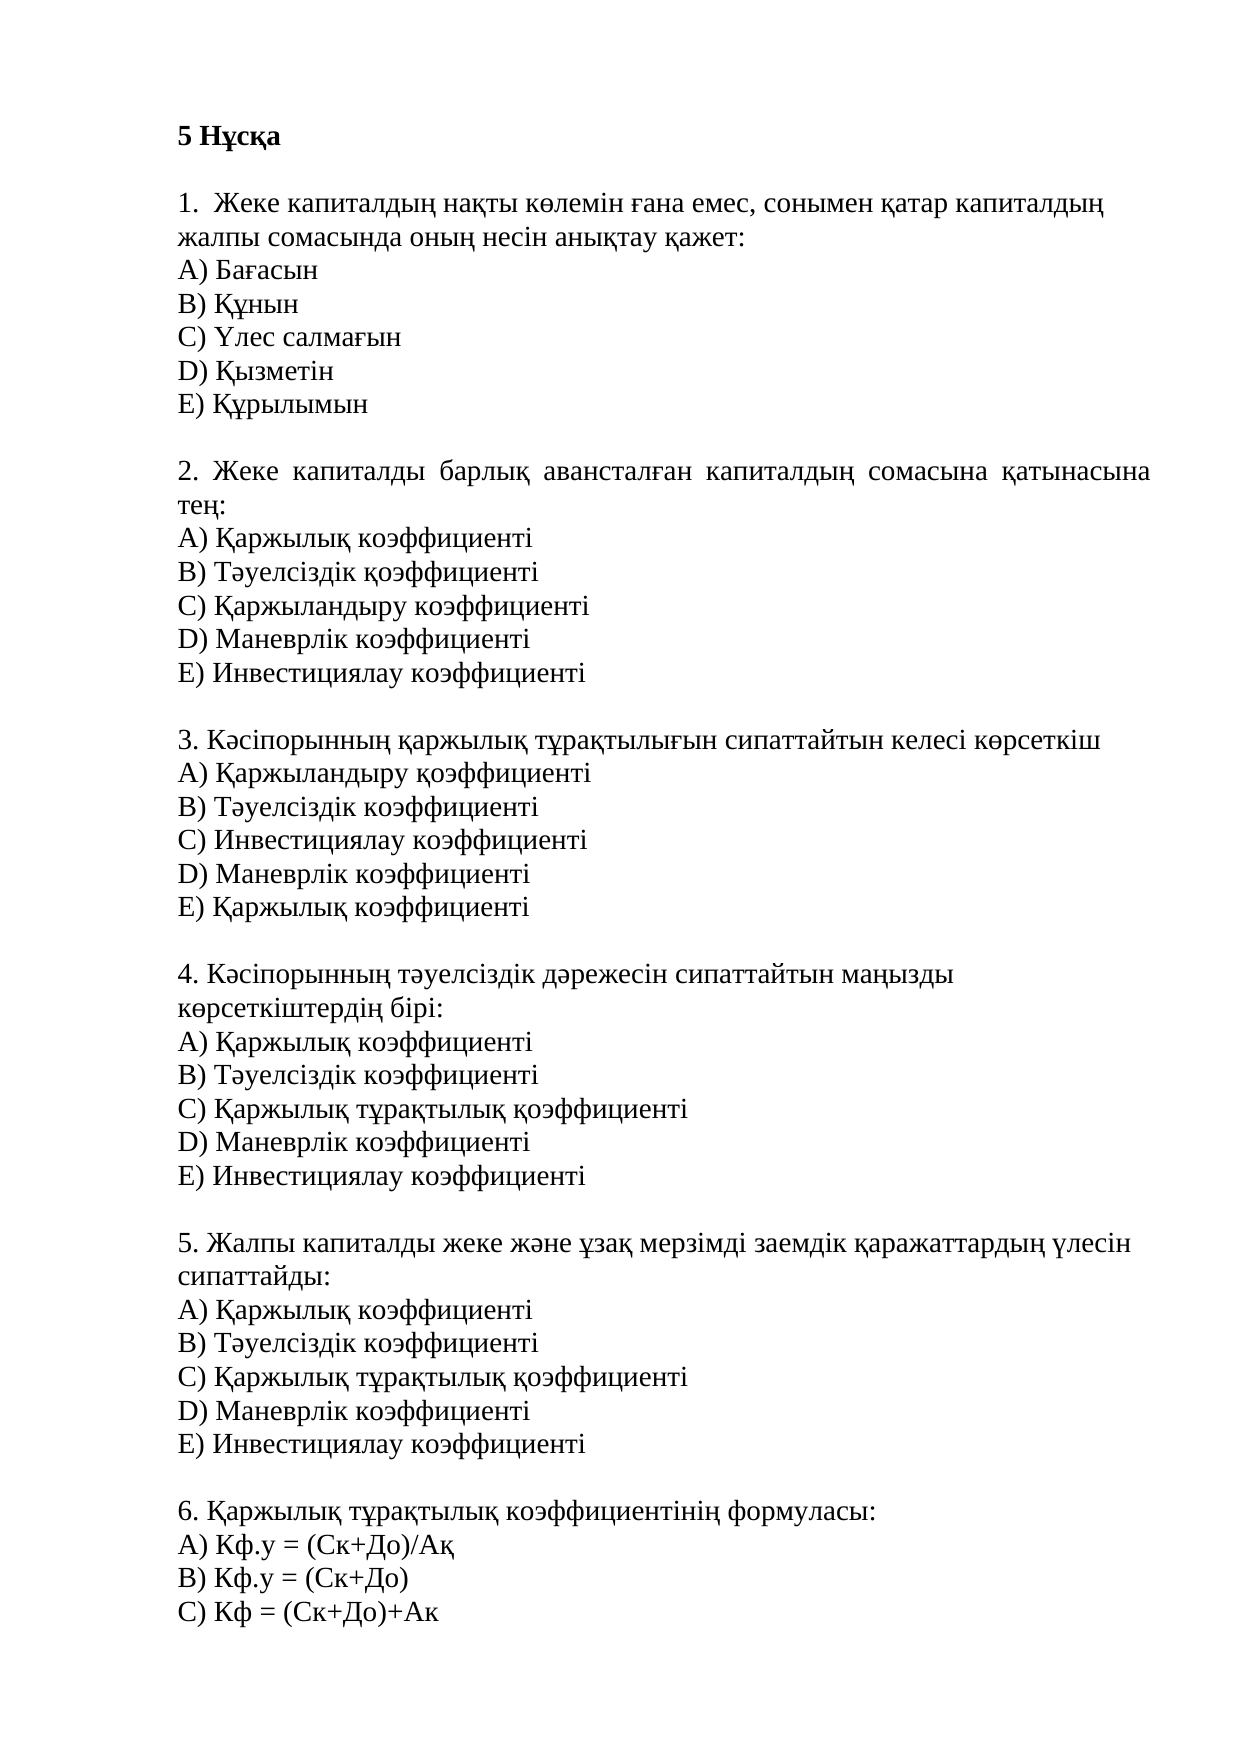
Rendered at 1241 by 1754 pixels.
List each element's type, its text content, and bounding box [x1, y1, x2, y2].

text В) Тәуелсіздік коэффициенті [177, 1057, 1152, 1091]
text В) Тәуелсіздік қоэффициенті [177, 554, 1152, 588]
text А) Қаржылық коэффициенті [177, 1024, 1152, 1057]
text D) Маневрлік коэффициенті Е) Инвестициялау коэффициенті [177, 1393, 1152, 1460]
text В) Тәуелсіздік коэффициенті [177, 1326, 1152, 1359]
text 3. Кәсіпорынның қаржылық тұрақтылығын сипаттайтын келесі көрсеткіш [177, 722, 1152, 755]
text А) Қаржылық коэффициенті [177, 521, 1152, 554]
text 1. Жеке капиталдың нақты көлемін ғана емес, сонымен қатар капиталдың жалпы сомасында оның несін анықтау қажет: [177, 185, 1152, 252]
text 5. Жалпы капиталды жеке және ұзақ мерзімді заемдік қаражаттардың үлесін сипаттайды: [177, 1225, 1152, 1292]
text А) Қаржылық коэффициенті [177, 1292, 1152, 1326]
text С) Инвестициялау коэффициенті [177, 822, 1152, 856]
text 2. Жеке капиталды барлық авансталған капиталдың сомасына қатынасына тең: [177, 453, 1152, 521]
text D) Маневрлік коэффициенті Е) Инвестициялау коэффициенті [177, 621, 1152, 688]
text В) Құнын [177, 286, 1152, 319]
text С) Қаржылық тұрақтылық қоэффициенті [177, 1091, 1152, 1124]
text С) Қаржылық тұрақтылық қоэффициенті [177, 1359, 1152, 1393]
text В) Тәуелсіздік коэффициенті [177, 789, 1152, 822]
text D) Маневрлік коэффициенті Е) Қаржылық коэффициенті [177, 856, 1152, 923]
text С) Қаржыландыру коэффициенті [177, 588, 1152, 621]
text С) Үлес салмағын D) Қызметін Е) Құрылымын [177, 319, 1152, 420]
text А) Бағасын [177, 252, 1152, 286]
text D) Маневрлік коэффициенті Е) Инвестициялау коэффициенті [177, 1124, 1152, 1191]
text 5 Нұсқа [177, 118, 1152, 152]
text 6. Қаржылық тұрақтылық коэффициентінің формуласы: [177, 1493, 1152, 1527]
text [177, 1527, 1152, 1627]
text 4. Кәсіпорынның тәуелсіздік дәрежесін сипаттайтын маңызды көрсеткіштердің бірі: [177, 957, 1152, 1024]
text А) Қаржыландыру қоэффициенті [177, 755, 1152, 789]
